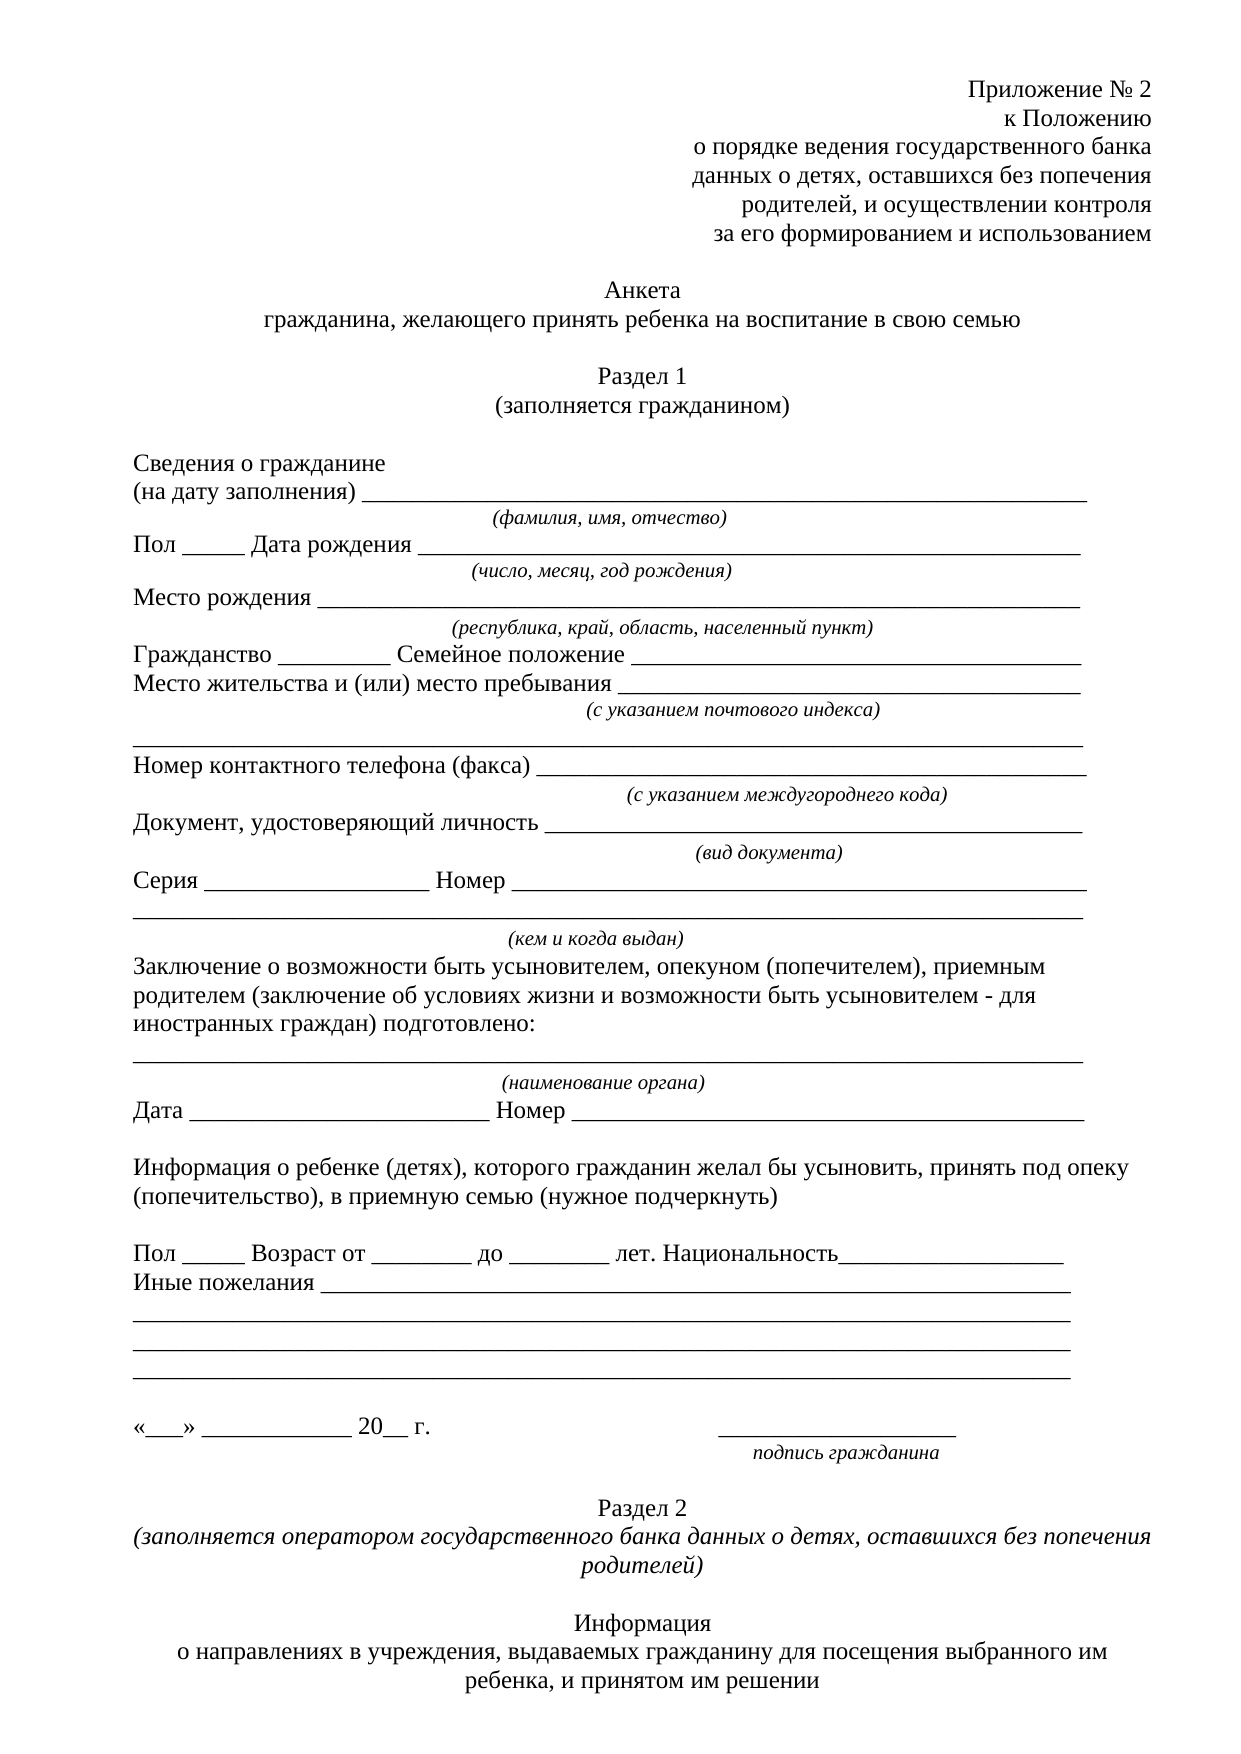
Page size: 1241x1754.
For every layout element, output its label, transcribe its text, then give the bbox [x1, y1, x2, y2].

text Сведения о гражданине [133, 448, 1152, 476]
text (на дату заполнения) __________________________________________________________ [133, 476, 1152, 505]
text Иные пожелания ____________________________________________________________ [133, 1267, 1152, 1296]
text о порядке ведения государственного банка [133, 131, 1152, 160]
text о направлениях в учреждения, выдаваемых гражданину для посещения выбранного им ребенка, и принятом им решении [133, 1636, 1152, 1694]
text (заполняется оператором государственного банка данных о детях, оставшихся без попечения родителей) [133, 1521, 1152, 1579]
text Анкета [133, 275, 1152, 304]
text гражданина, желающего принять ребенка на воспитание в свою семью [133, 304, 1152, 333]
text (с указанием междугороднего кода) [133, 778, 1152, 807]
text Пол _____ Дата рождения _____________________________________________________ [133, 529, 1152, 558]
text Место жительства и (или) место пребывания _____________________________________ [133, 668, 1152, 697]
text ___________________________________________________________________________ [133, 1325, 1152, 1353]
text Раздел 1 [133, 361, 1152, 390]
text Место рождения _____________________________________________________________ [133, 582, 1152, 611]
text Дата ________________________ Номер _________________________________________ [133, 1095, 1152, 1123]
text Номер контактного телефона (факса) ____________________________________________ [133, 750, 1152, 778]
text Информация о ребенке (детях), которого гражданин желал бы усыновить, принять под опеку (попечительство), в приемную семью (нужное подчеркнуть) [133, 1152, 1152, 1210]
text «___» ____________ 20__ г. ___________________ [133, 1411, 1152, 1440]
text Серия __________________ Номер ______________________________________________ [133, 865, 1152, 893]
text ___________________________________________________________________________ [133, 1296, 1152, 1325]
text (вид документа) [133, 836, 1152, 865]
text (кем и когда выдан) [133, 922, 1152, 951]
text Информация [133, 1608, 1152, 1636]
text Пол _____ Возраст от ________ до ________ лет. Национальность__________________ [133, 1238, 1152, 1267]
text Документ, удостоверяющий личность ___________________________________________ [133, 807, 1152, 836]
text ____________________________________________________________________________ [133, 1037, 1152, 1066]
text за его формированием и использованием [133, 218, 1152, 246]
text (республика, край, область, населенный пункт) [133, 611, 1152, 639]
text (заполняется гражданином) [133, 390, 1152, 419]
text Заключение о возможности быть усыновителем, опекуном (попечителем), приемным родителем (заключение об условиях жизни и возможности быть усыновителем - для иностранных граждан) подготовлено: [133, 951, 1152, 1037]
text (число, месяц, год рождения) [133, 558, 1152, 582]
text данных о детях, оставшихся без попечения [133, 160, 1152, 189]
text родителей, и осуществлении контроля [133, 189, 1152, 218]
text (фамилия, имя, отчество) [133, 505, 1152, 529]
text ____________________________________________________________________________ [133, 893, 1152, 922]
text к Положению [133, 103, 1152, 131]
text (с указанием почтового индекса) [133, 697, 1152, 721]
text ___________________________________________________________________________ [133, 1353, 1152, 1382]
text подпись гражданина [133, 1440, 1152, 1464]
text ____________________________________________________________________________ [133, 721, 1152, 750]
text Приложение № 2 [133, 74, 1152, 103]
text Раздел 2 [133, 1493, 1152, 1521]
text Гражданство _________ Семейное положение ____________________________________ [133, 639, 1152, 668]
text (наименование органа) [133, 1066, 1152, 1095]
